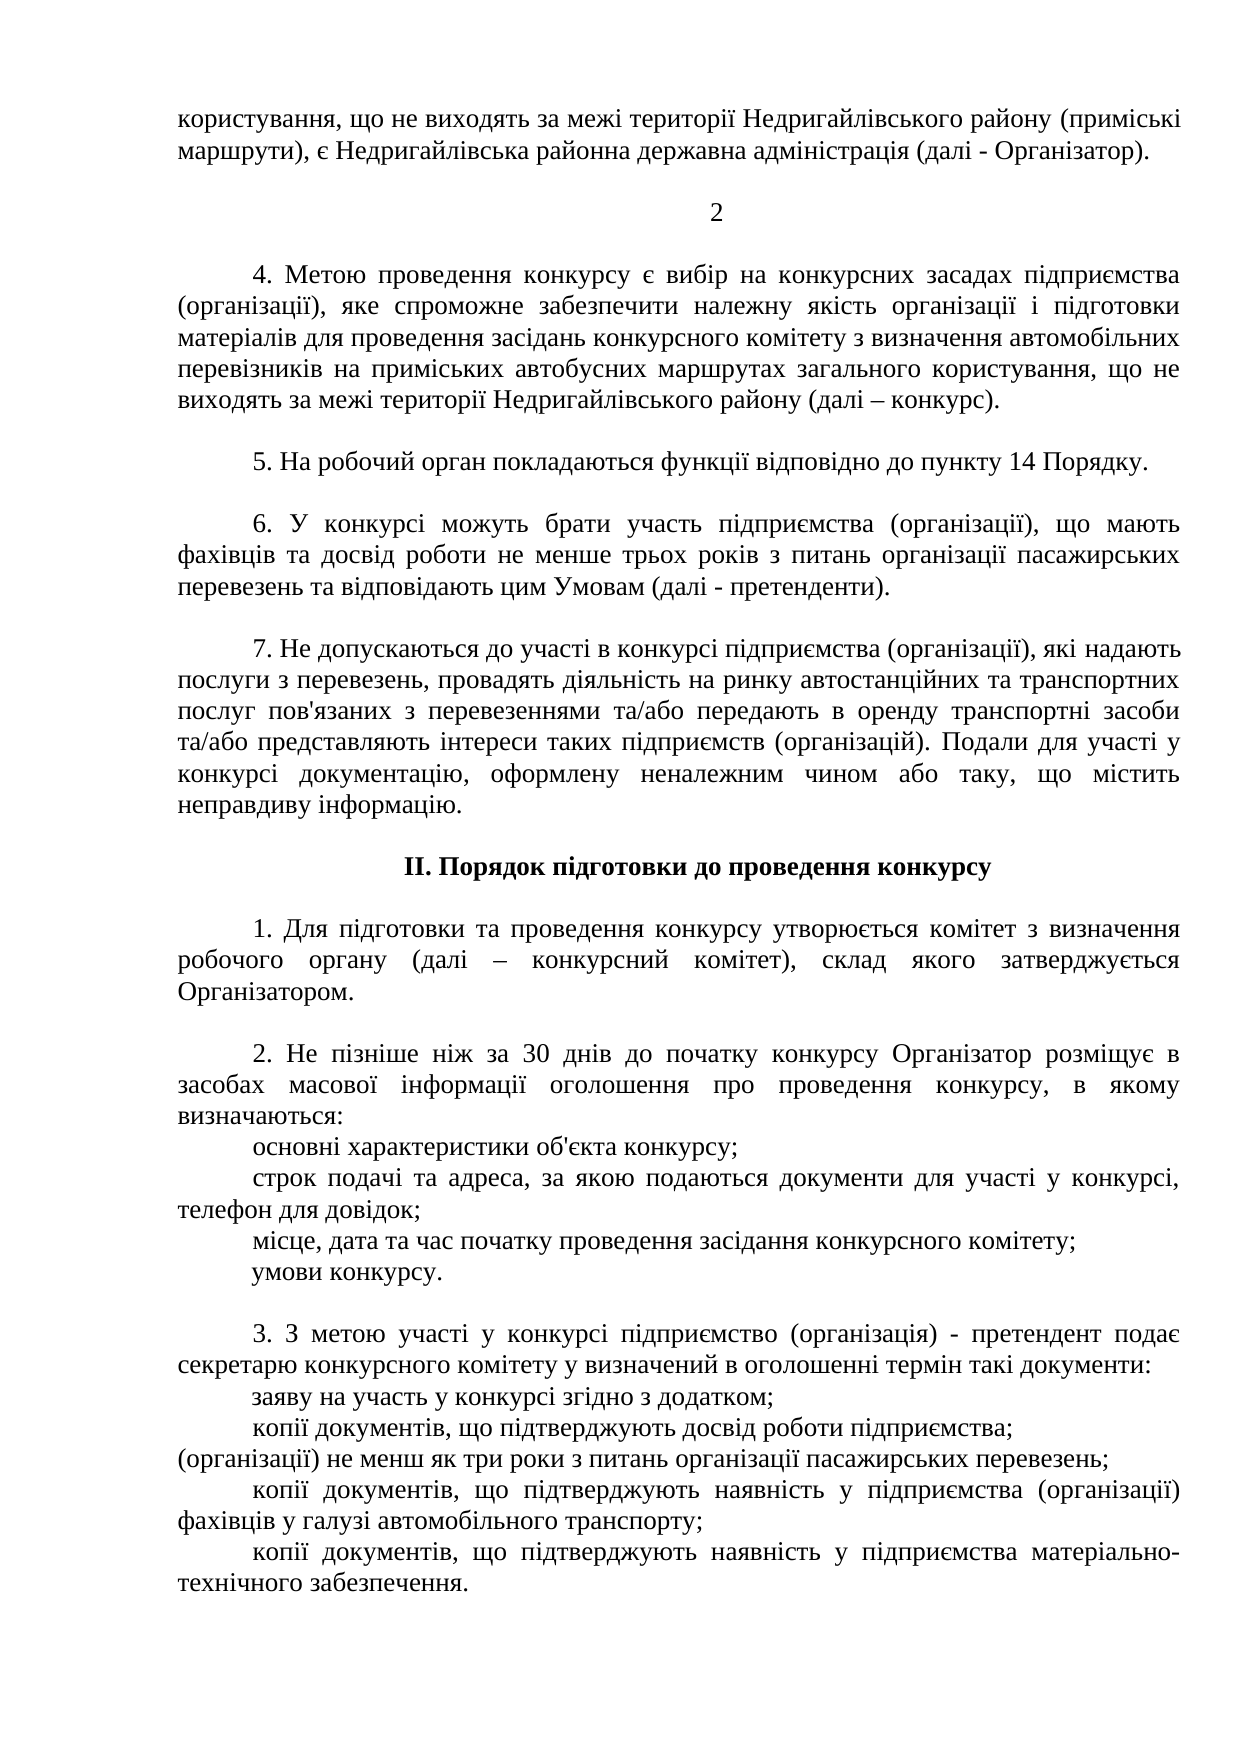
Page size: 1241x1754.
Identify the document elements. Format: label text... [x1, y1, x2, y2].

text умови конкурсу. [177, 1255, 1181, 1286]
text місце, дата та час початку проведення засідання конкурсного комітету; [252, 1224, 1181, 1255]
text 2. Не пізніше ніж за 30 днів до початку конкурсу Організатор розміщує в засобах масової інформації оголошення про проведення конкурсу, в якому визначаються: [177, 1037, 1181, 1130]
text 2 [177, 196, 1181, 227]
text 1. Для підготовки та проведення конкурсу утворюється комітет з визначення робочого органу (далі – конкурсний комітет), склад якого затверджується Організатором. [177, 912, 1181, 1006]
list заяву на участь у конкурсі згідно з додатком; [251, 1379, 1181, 1411]
text копії документів, що підтверджують наявність у підприємства (організації) фахівців у галузі автомобільного транспорту; [177, 1473, 1181, 1535]
text 3. З метою участі у конкурсі підприємство (організація) - претендент подає секретарю конкурсного комітету у визначений в оголошенні термін такі документи: [177, 1317, 1181, 1379]
text копії документів, що підтверджують досвід роботи підприємства; [252, 1411, 1181, 1442]
text II. Порядок підготовки до проведення конкурсу [215, 850, 1181, 881]
text строк подачі та адреса, за якою подаються документи для участі у конкурсі, телефон для довідок; [177, 1162, 1181, 1224]
text 4. Метою проведення конкурсу є вибір на конкурсних засадах підприємства (організації), яке спроможне забезпечити належну якість організації і підготовки матеріалів для проведення засідань конкурсного комітету з визначення автомобільних перевізників на приміських автобусних маршрутах загального користування, що не виходять за межі території Недригайлівського району (далі – конкурс). [177, 258, 1181, 414]
text 5. На робочий орган покладаються функції відповідно до пункту 14 Порядку. [177, 445, 1181, 476]
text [177, 103, 1181, 165]
text 6. У конкурсі можуть брати участь підприємства (організації), що мають фахівців та досвід роботи не менше трьох років з питань організації пасажирських перевезень та відповідають цим Умовам (далі - претенденти). [177, 507, 1181, 601]
list основні характеристики об'єкта конкурсу; [252, 1130, 1181, 1162]
text (організації) не менш як три роки з питань організації пасажирських перевезень; [177, 1442, 1181, 1473]
text копії документів, що підтверджують наявність у підприємства матеріально-технічного забезпечення. [177, 1535, 1181, 1598]
text 7. Не допускаються до участі в конкурсі підприємства (організації), які надають послуги з перевезень, провадять діяльність на ринку автостанційних та транспортних послуг пов'язаних з перевезеннями та/або передають в оренду транспортні засоби та/або представляють інтереси таких підприємств (організацій). Подали для участі у конкурсі документацію, оформлену неналежним чином або таку, що містить неправдиву інформацію. [177, 632, 1181, 819]
